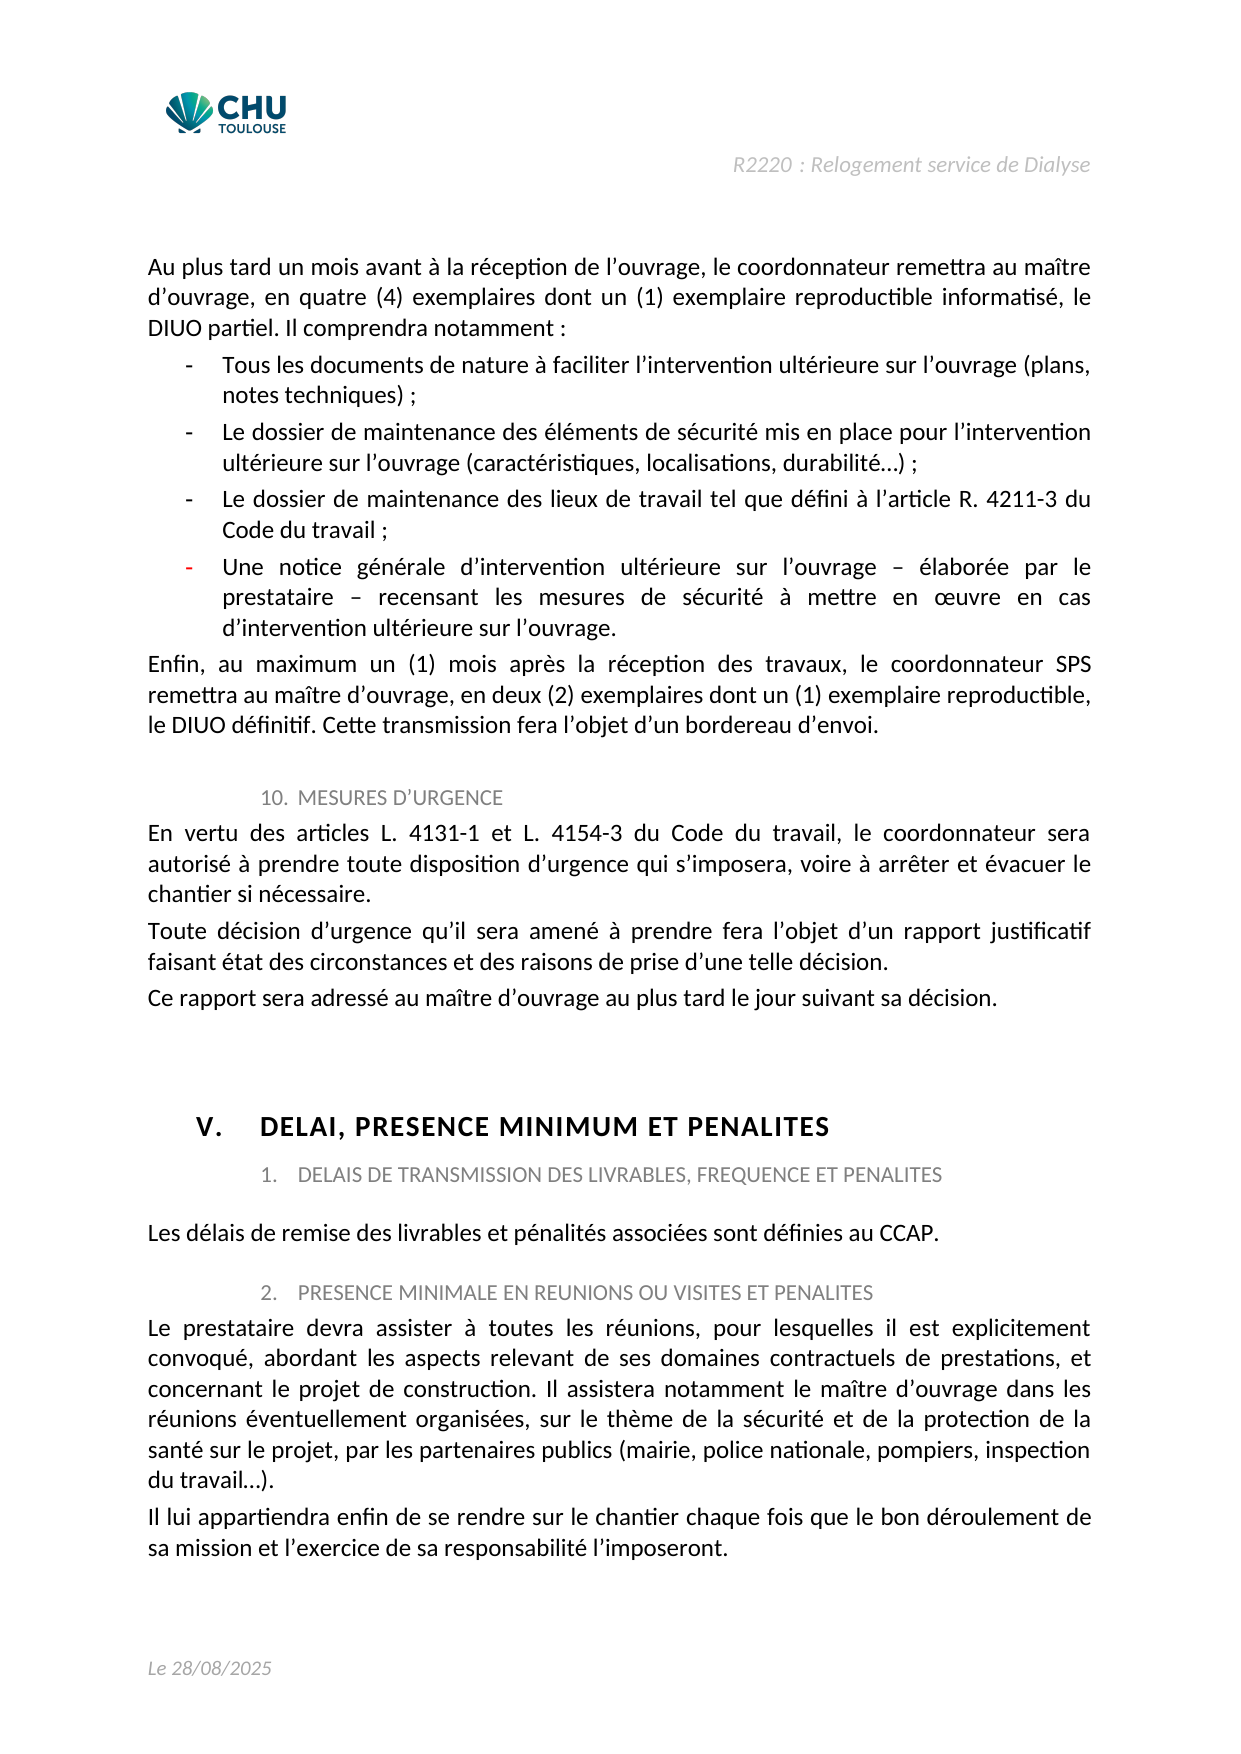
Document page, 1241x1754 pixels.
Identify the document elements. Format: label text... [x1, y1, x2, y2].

picture [147, 73, 304, 151]
text Ce rapport sera adressé au maître d’ouvrage au plus tard le jour suivant sa décision. [148, 982, 1093, 1013]
subtitle DELAI, PRESENCE MINIMUM ET PENALITES [222, 1108, 1093, 1144]
subtitle DELAIS DE TRANSMISSION DES LIVRABLES, FREQUENCE ET PENALITES [260, 1161, 1093, 1189]
list Tous les documents de nature à faciliter l’intervention ultérieure sur l’ouvrage (plans, notes techniques) ; [185, 349, 1093, 410]
text Au plus tard un mois avant à la réception de l’ouvrage, le coordonnateur remettra au maître d’ouvrage, en quatre (4) exemplaires dont un (1) exemplaire reproductible informatisé, le DIUO partiel. Il comprendra notamment : [148, 251, 1093, 343]
subtitle MESURES D’URGENCE [260, 783, 1093, 811]
list Une notice générale d’intervention ultérieure sur l’ouvrage – élaborée par le prestataire – recensant les mesures de sécurité à mettre en œuvre en cas d’intervention ultérieure sur l’ouvrage. [185, 551, 1093, 642]
text Le prestataire devra assister à toutes les réunions, pour lesquelles il est explicitement convoqué, abordant les aspects relevant de ses domaines contractuels de prestations, et concernant le projet de construction. Il assistera notamment le maître d’ouvrage dans les réunions éventuellement organisées, sur le thème de la sécurité et de la protection de la santé sur le projet, par les partenaires publics (mairie, police nationale, pompiers, inspection du travail…). [148, 1312, 1093, 1495]
list Le dossier de maintenance des lieux de travail tel que défini à l’article R. 4211-3 du Code du travail ; [185, 483, 1093, 544]
text Il lui appartiendra enfin de se rendre sur le chantier chaque fois que le bon déroulement de sa mission et l’exercice de sa responsabilité l’imposeront. [148, 1501, 1093, 1562]
subtitle PRESENCE MINIMALE EN REUNIONS OU VISITES ET PENALITES [260, 1278, 1093, 1306]
text En vertu des articles L. 4131-1 et L. 4154-3 du Code du travail, le coordonnateur sera autorisé à prendre toute disposition d’urgence qui s’imposera, voire à arrêter et évacuer le chantier si nécessaire. [148, 817, 1093, 909]
text Toute décision d’urgence qu’il sera amené à prendre fera l’objet d’un rapport justificatif faisant état des circonstances et des raisons de prise d’une telle décision. [148, 915, 1093, 976]
text Enfin, au maximum un (1) mois après la réception des travaux, le coordonnateur SPS remettra au maître d’ouvrage, en deux (2) exemplaires dont un (1) exemplaire reproductible, le DIUO définitif. Cette transmission fera l’objet d’un bordereau d’envoi. [148, 648, 1093, 740]
list Le dossier de maintenance des éléments de sécurité mis en place pour l’intervention ultérieure sur l’ouvrage (caractéristiques, localisations, durabilité…) ; [185, 416, 1093, 477]
text Les délais de remise des livrables et pénalités associées sont définies au CCAP. [148, 1217, 1093, 1247]
